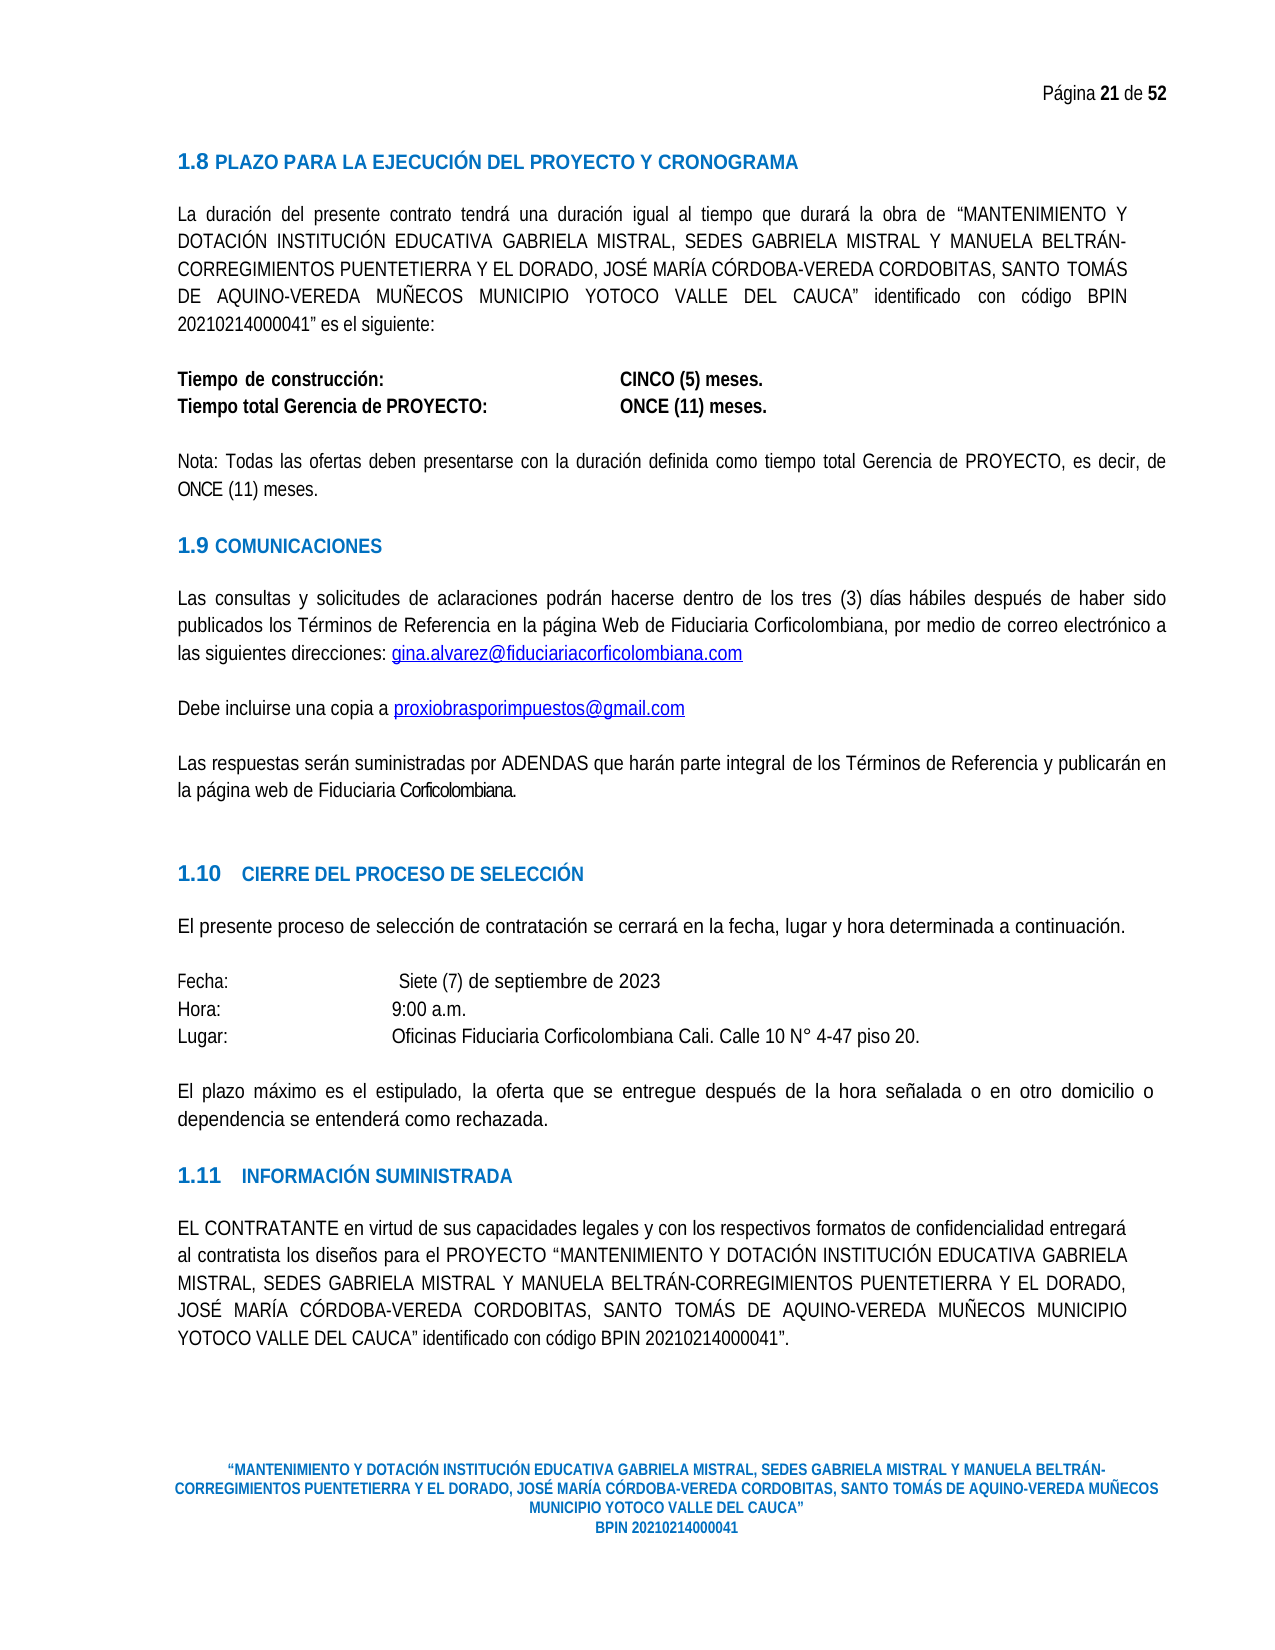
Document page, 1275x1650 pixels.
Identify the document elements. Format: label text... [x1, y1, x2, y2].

subtitle COMUNICACIONES [177, 532, 1167, 558]
text La duración del presente contrato tendrá una duración igual al tiempo que durará la obra de “MANTENIMIENTO Y DOTACIÓN INSTITUCIÓN EDUCATIVA GABRIELA MISTRAL, SEDES GABRIELA MISTRAL Y MANUELA BELTRÁN-CORREGIMIENTOS PUENTETIERRA Y EL DORADO, JOSÉ MARÍA CÓRDOBA-VEREDA CORDOBITAS, SANTO TOMÁS DE AQUINO-VEREDA MUÑECOS MUNICIPIO YOTOCO VALLE DEL CAUCA” identificado con código BPIN 20210214000041” es el siguiente: [177, 202, 1127, 336]
text Debe incluirse una copia a proxiobrasporimpuestos@gmail.com [177, 695, 1167, 719]
subtitle INFORMACIÓN SUMINISTRADA [177, 1162, 1167, 1188]
subtitle Nota: Todas las ofertas deben presentarse con la duración definida como tiempo total Gerencia de PROYECTO, es decir, de ONCE (11) meses. [177, 449, 1167, 501]
text Hora: 9:00 a.m. [177, 997, 1156, 1021]
subtitle CIERRE DEL PROCESO DE SELECCIÓN [177, 860, 1167, 887]
subtitle PLAZO PARA LA EJECUCIÓN DEL PROYECTO Y CRONOGRAMA [177, 148, 1167, 174]
text Tiempo total Gerencia de PROYECTO: ONCE (11) meses. [177, 394, 983, 418]
text El presente proceso de selección de contratación se cerrará en la fecha, lugar y hora determinada a continuación. [177, 914, 1156, 938]
text Las respuestas serán suministradas por ADENDAS que harán parte integral de los Términos de Referencia y publicarán en la página web de Fiduciaria Corficolombiana. [177, 750, 1167, 802]
text Las consultas y solicitudes de aclaraciones podrán hacerse dentro de los tres (3) días hábiles después de haber sido publicados los Términos de Referencia en la página Web de Fiduciaria Corficolombiana, por medio de correo electrónico a las siguientes direcciones: gina.alvarez@fiduciariacorficolombiana.com [177, 585, 1167, 664]
text Lugar: Oficinas Fiduciaria Corficolombiana Cali. Calle 10 N° 4-47 piso 20. [177, 1024, 1156, 1048]
text El plazo máximo es el estipulado, la oferta que se entregue después de la hora señalada o en otro domicilio o dependencia se entenderá como rechazada. [177, 1079, 1156, 1131]
text EL CONTRATANTE en virtud de sus capacidades legales y con los respectivos formatos de confidencialidad entregará al contratista los diseños para el PROYECTO “MANTENIMIENTO Y DOTACIÓN INSTITUCIÓN EDUCATIVA GABRIELA MISTRAL, SEDES GABRIELA MISTRAL Y MANUELA BELTRÁN-CORREGIMIENTOS PUENTETIERRA Y EL DORADO, JOSÉ MARÍA CÓRDOBA-VEREDA CORDOBITAS, SANTO TOMÁS DE AQUINO-VEREDA MUÑECOS MUNICIPIO YOTOCO VALLE DEL CAUCA” identificado con código BPIN 20210214000041”. [177, 1216, 1127, 1349]
text Tiempo de construcción: CINCO (5) meses. [177, 367, 983, 391]
text Fecha: Siete (7) de septiembre de 2023 [177, 969, 1156, 993]
